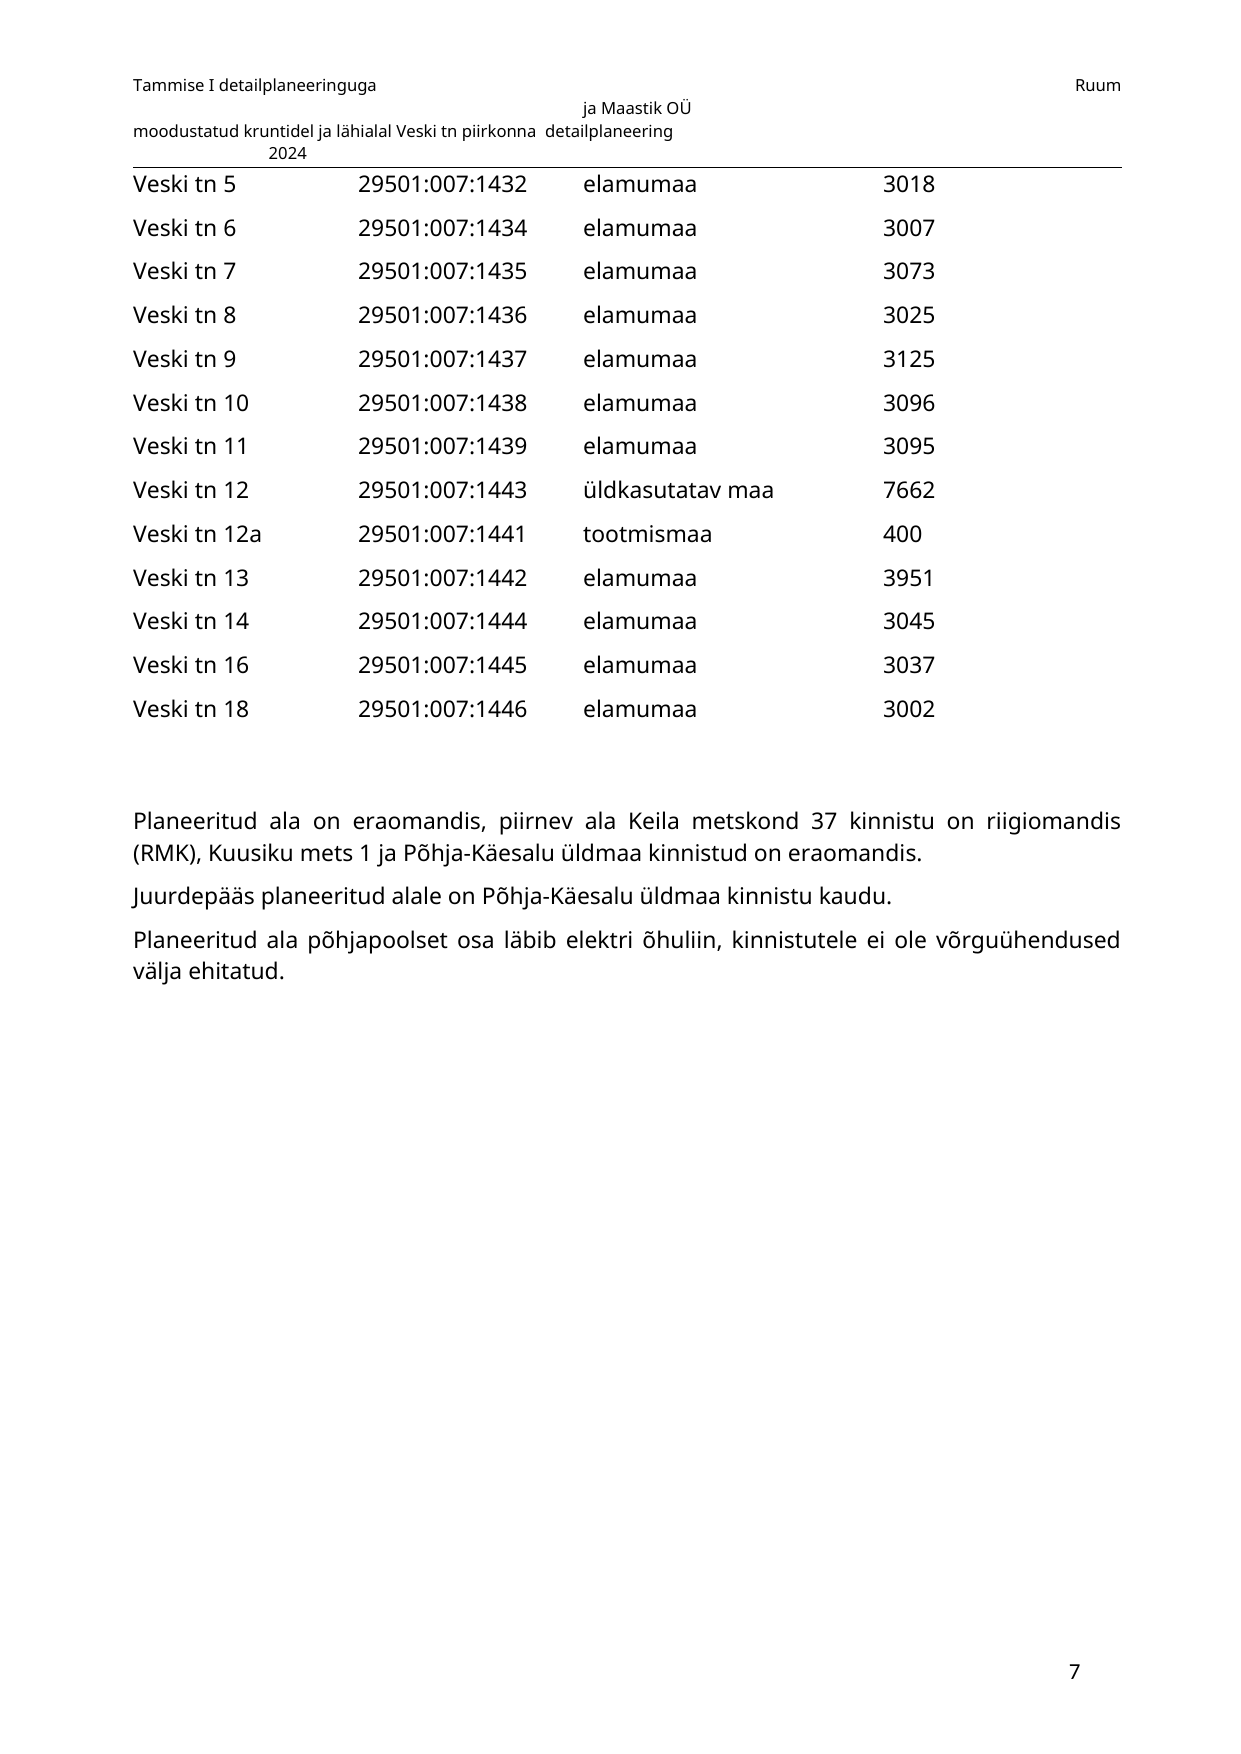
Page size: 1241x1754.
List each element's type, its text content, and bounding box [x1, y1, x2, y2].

text Veski tn 8 29501:007:1436 elamumaa 3025 [133, 299, 1122, 330]
text Veski tn 9 29501:007:1437 elamumaa 3125 [133, 343, 1122, 374]
text Veski tn 18 29501:007:1446 elamumaa 3002 [133, 693, 1122, 724]
text Veski tn 12 29501:007:1443 üldkasutatav maa 7662 [133, 474, 1122, 505]
text Veski tn 10 29501:007:1438 elamumaa 3096 [133, 387, 1122, 418]
text Veski tn 14 29501:007:1444 elamumaa 3045 [133, 605, 1122, 637]
text Veski tn 16 29501:007:1445 elamumaa 3037 [133, 649, 1122, 680]
text Veski tn 6 29501:007:1434 elamumaa 3007 [133, 212, 1122, 243]
text Veski tn 12a 29501:007:1441 tootmismaa 400 [133, 518, 1122, 549]
text Veski tn 11 29501:007:1439 elamumaa 3095 [133, 430, 1122, 462]
text Veski tn 13 29501:007:1442 elamumaa 3951 [133, 562, 1122, 593]
text Juurdepääs planeeritud alale on Põhja-Käesalu üldmaa kinnistu kaudu. [133, 880, 1122, 912]
text Veski tn 5 29501:007:1432 elamumaa 3018 [133, 168, 1122, 199]
text Planeeritud ala põhjapoolset osa läbib elektri õhuliin, kinnistutele ei ole võrguühendused välja ehitatud. [133, 924, 1122, 987]
text Planeeritud ala on eraomandis, piirnev ala Keila metskond 37 kinnistu on riigiomandis (RMK), Kuusiku mets 1 ja Põhja-Käesalu üldmaa kinnistud on eraomandis. [133, 805, 1122, 868]
text Veski tn 7 29501:007:1435 elamumaa 3073 [133, 255, 1122, 287]
